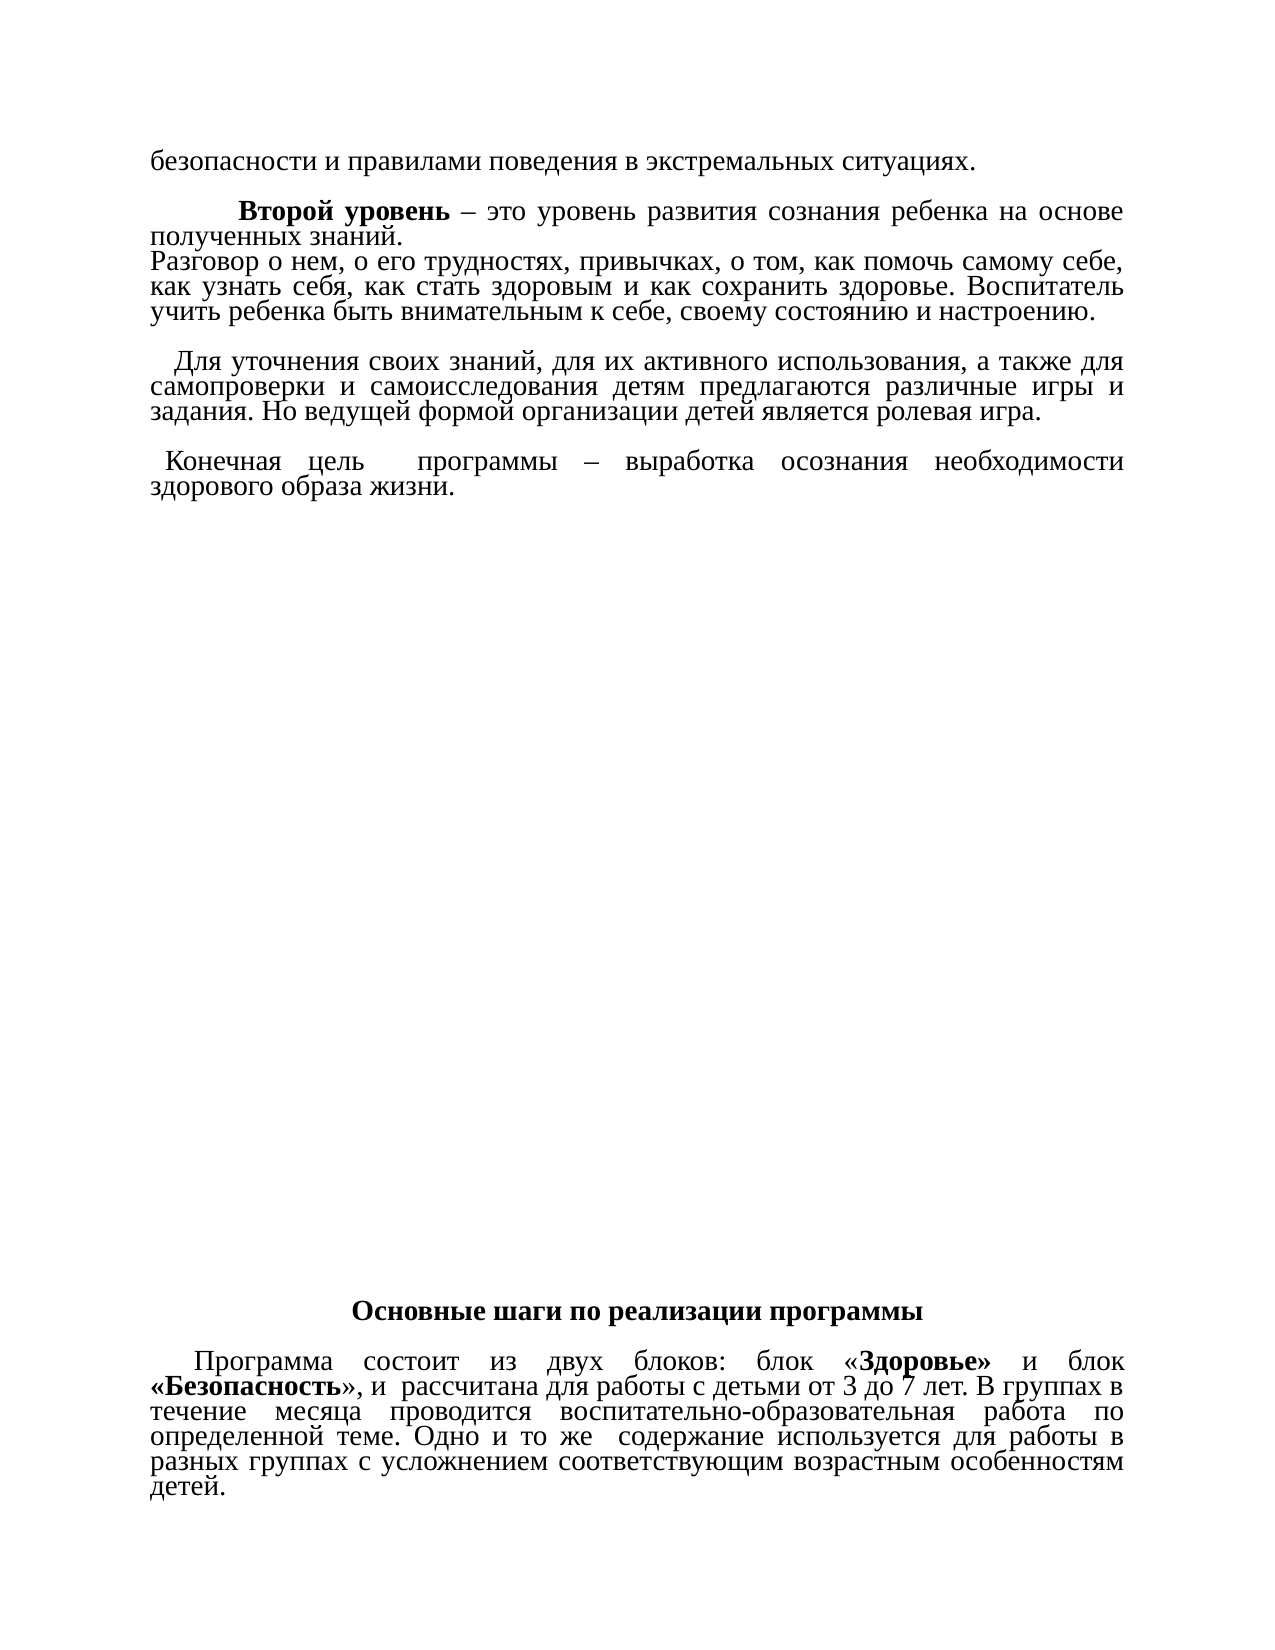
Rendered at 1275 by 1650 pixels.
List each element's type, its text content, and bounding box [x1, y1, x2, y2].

text Второй уровень – это уровень развития сознания ребенка на основе полученных знаний. [150, 200, 1125, 250]
text Основные шаги по реализации программы [150, 1300, 1125, 1325]
text Конечная цель программы – выработка осознания необходимости здорового образа жизни. [150, 450, 1125, 500]
text Разговор о нем, о его трудностях, привычках, о том, как помочь самому себе, как узнать себя, как стать здоровым и как сохранить здоровье. Воспитатель учить ребенка быть внимательным к себе, своему состоянию и настроению. [150, 250, 1125, 325]
text Программа состоит из двух блоков: блок «Здоровье» и блок «Безопасность», и рассчитана для работы с детьми от 3 до 7 лет. В группах в течение месяца проводится воспитательно-образовательная работа по определенной теме. Одно и то же содержание используется для работы в разных группах с усложнением соответствующим возрастным особенностям детей. [150, 1350, 1125, 1500]
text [150, 150, 1125, 175]
text Для уточнения своих знаний, для их активного использования, а также для самопроверки и самоисследования детям предлагаются различные игры и задания. Но ведущей формой организации детей является ролевая игра. [150, 350, 1125, 425]
